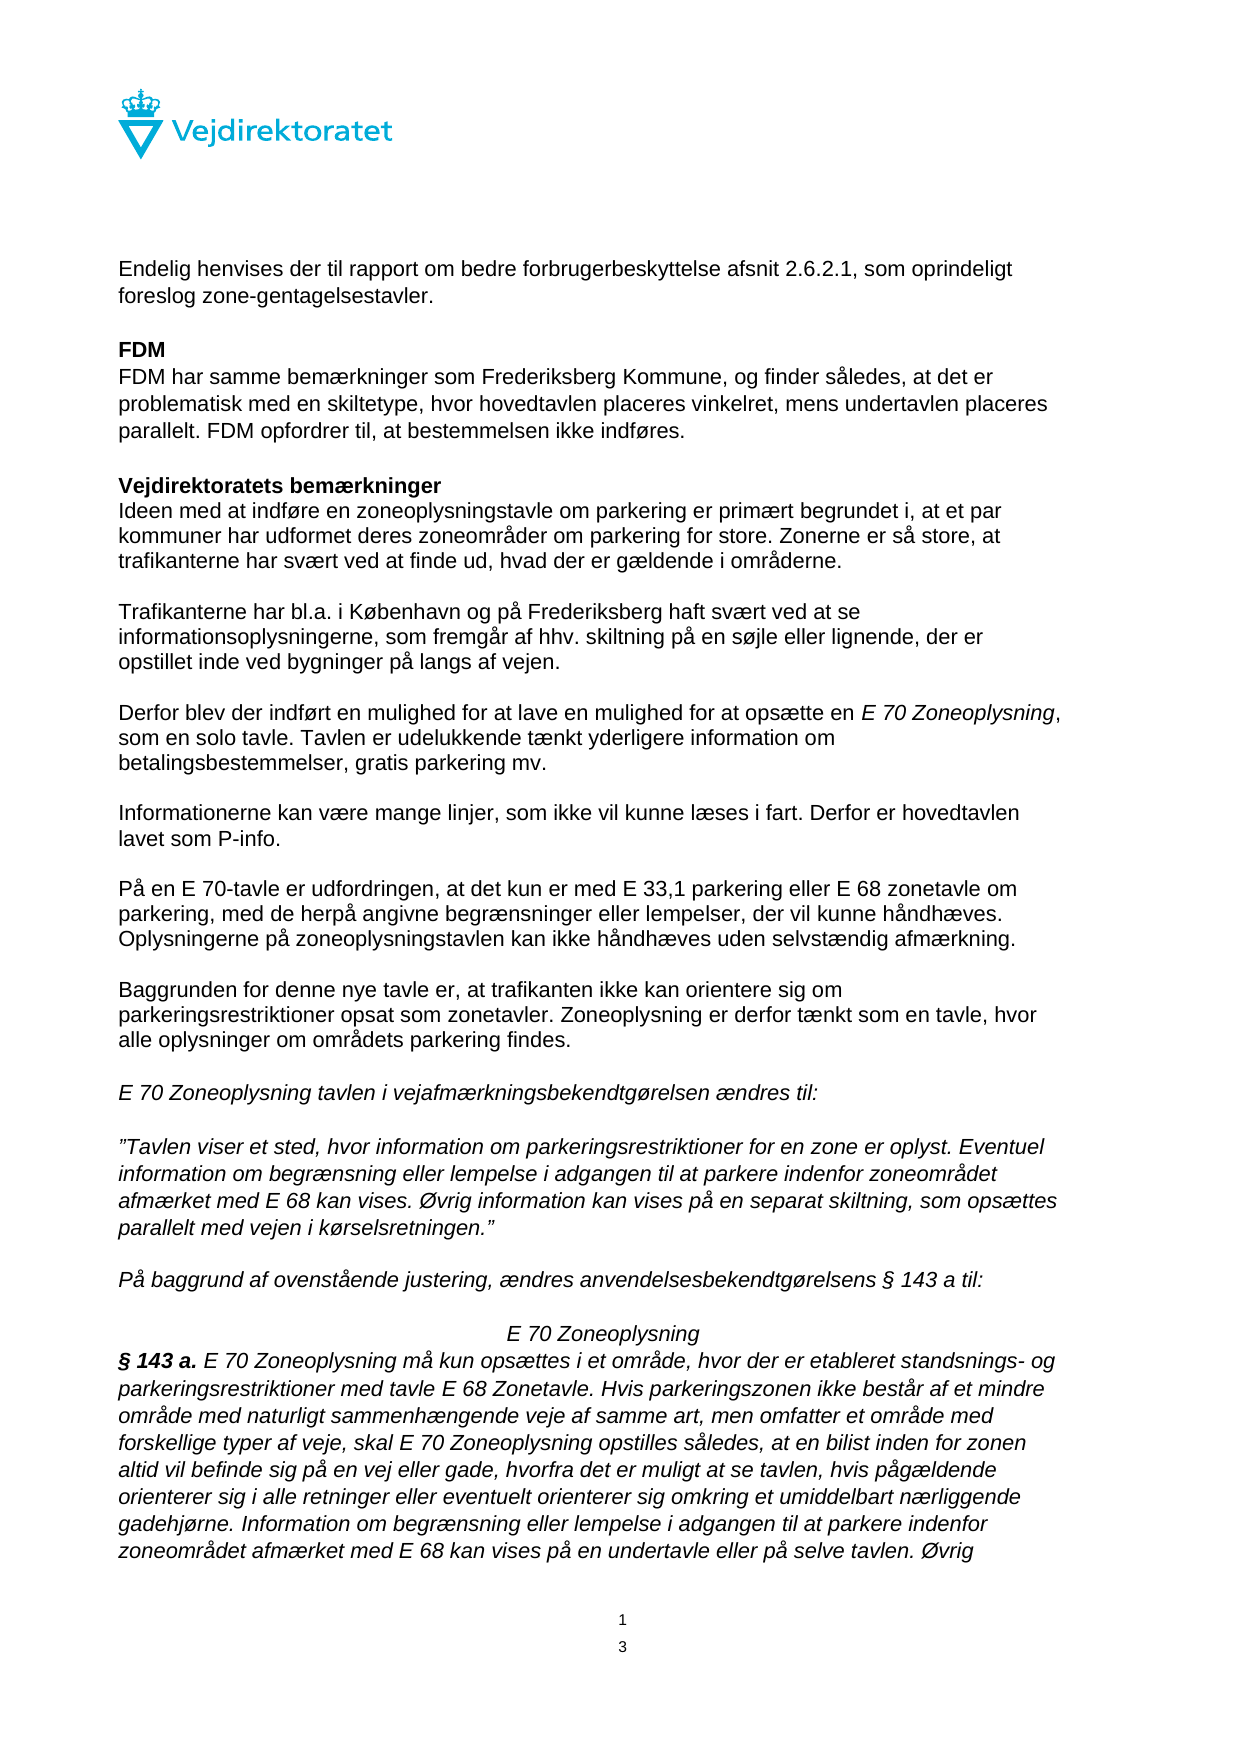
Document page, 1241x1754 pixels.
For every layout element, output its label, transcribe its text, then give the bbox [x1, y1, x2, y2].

text Vejdirektoratets bemærkninger [118, 471, 1063, 498]
text FDM har samme bemærkninger som Frederiksberg Kommune, og finder således, at det er problematisk med en skiltetype, hvor hovedtavlen placeres vinkelret, mens undertavlen placeres parallelt. FDM opfordrer til, at bestemmelsen ikke indføres. [118, 362, 1063, 443]
text Informationerne kan være mange linjer, som ikke vil kunne læses i fart. Derfor er hovedtavlen lavet som P-info. [118, 800, 1063, 851]
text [118, 1346, 1063, 1563]
text Ideen med at indføre en zoneoplysningstavle om parkering er primært begrundet i, at et par kommuner har udformet deres zoneområder om parkering for store. Zonerne er så store, at trafikanterne har svært ved at finde ud, hvad der er gældende i områderne. [118, 498, 1063, 573]
text Endelig henvises der til rapport om bedre forbrugerbeskyttelse afsnit 2.6.2.1, som oprindeligt foreslog zone-gentagelsestavler. [118, 254, 1063, 308]
text Baggrunden for denne nye tavle er, at trafikanten ikke kan orientere sig om parkeringsrestriktioner opsat som zonetavler. Zoneoplysning er derfor tænkt som en tavle, hvor alle oplysninger om områdets parkering findes. [118, 977, 1063, 1052]
text E 70 Zoneoplysning tavlen i vejafmærkningsbekendtgørelsen ændres til: [118, 1077, 1063, 1104]
text Trafikanterne har bl.a. i København og på Frederiksberg haft svært ved at se informationsoplysningerne, som fremgår af hhv. skiltning på en søjle eller lignende, der er opstillet inde ved bygninger på langs af vejen. [118, 598, 1063, 674]
text På en E 70-tavle er udfordringen, at det kun er med E 33,1 parkering eller E 68 zonetavle om parkering, med de herpå angivne begrænsninger eller lempelser, der vil kunne håndhæves. Oplysningerne på zoneoplysningstavlen kan ikke håndhæves uden selvstændig afmærkning. [118, 876, 1063, 951]
text FDM [118, 335, 1063, 362]
text ”Tavlen viser et sted, hvor information om parkeringsrestriktioner for en zone er oplyst. Eventuel information om begrænsning eller lempelse i adgangen til at parkere indenfor zoneområdet afmærket med E 68 kan vises. Øvrig information kan vises på en separat skiltning, som opsættes parallelt med vejen i kørselsretningen.” [118, 1132, 1063, 1240]
text På baggrund af ovenstående justering, ændres anvendelsesbekendtgørelsens § 143 a til: [118, 1267, 1063, 1292]
text Derfor blev der indført en mulighed for at lave en mulighed for at opsætte en E 70 Zoneoplysning, som en solo tavle. Tavlen er udelukkende tænkt yderligere information om betalingsbestemmelser, gratis parkering mv. [118, 699, 1063, 775]
text E 70 Zoneoplysning [118, 1319, 1063, 1346]
